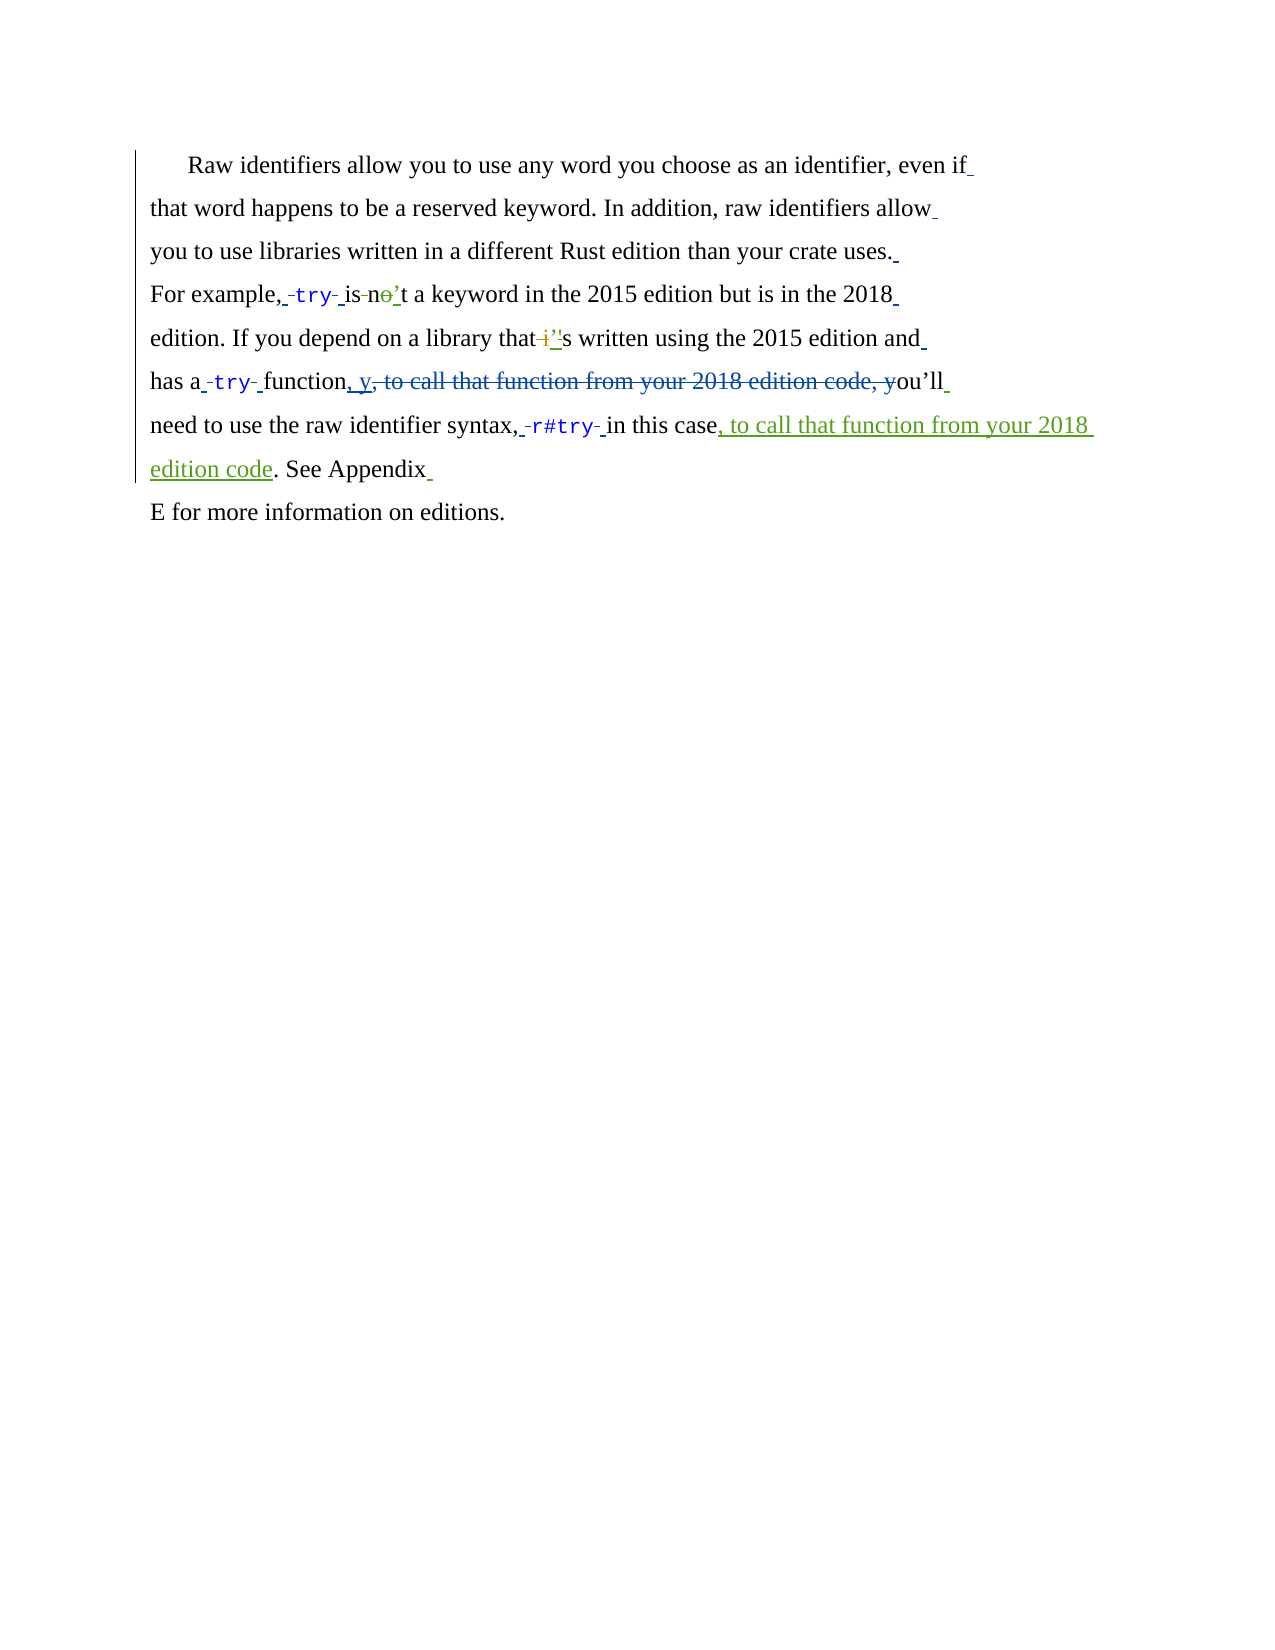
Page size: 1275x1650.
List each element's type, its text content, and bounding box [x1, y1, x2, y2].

text Raw identifiers allow you to use any word you choose as an identifier, even ifthat word happens to be a reserved keyword. In addition, raw identifiers allowyou to use libraries written in a different Rust edition than your crate uses.For example,tryisnt a keyword in the 2015 edition but is in the 2018edition. If you depend on a library thats written using the 2015 edition andhas atryfunctionou’llneed to use the raw identifier syntax,r#tryin this case. See AppendixE for more information on editions. [150, 150, 1125, 526]
